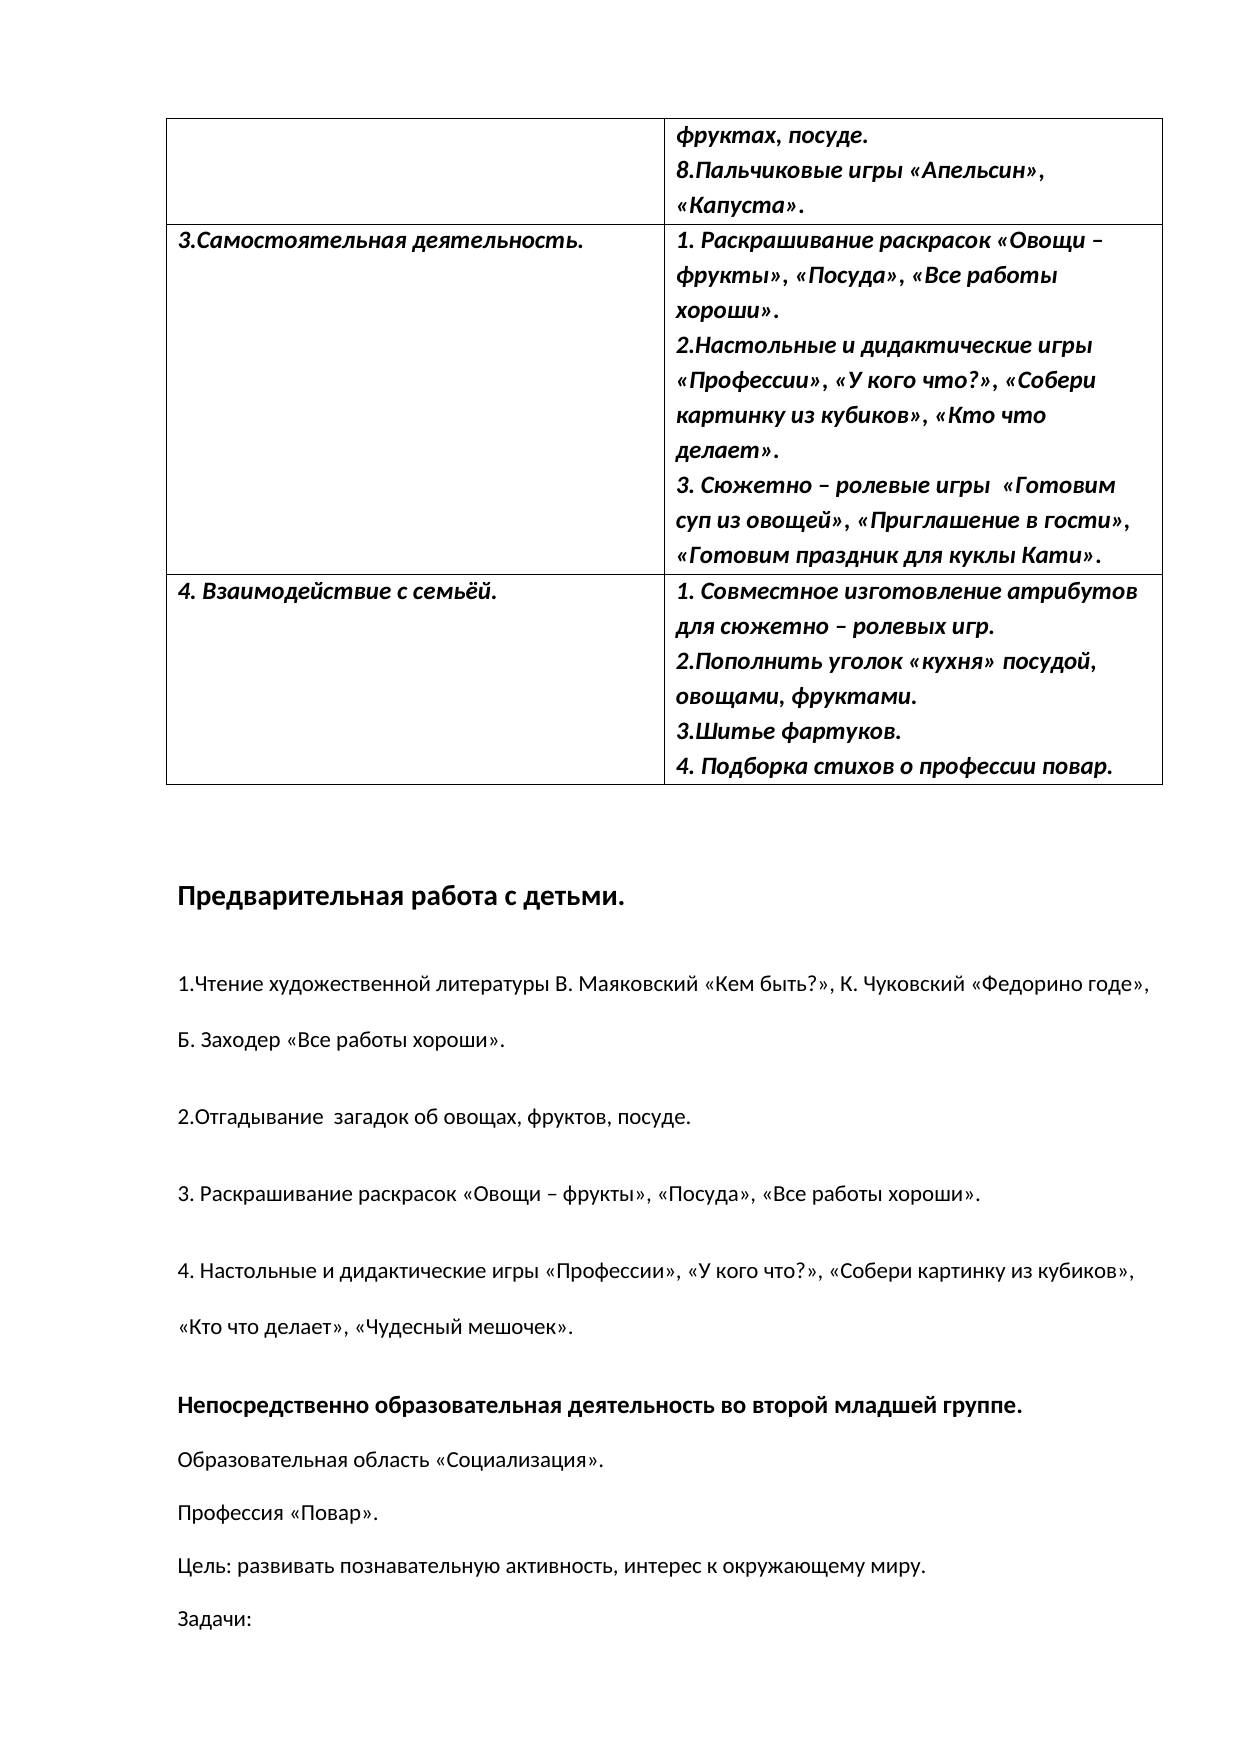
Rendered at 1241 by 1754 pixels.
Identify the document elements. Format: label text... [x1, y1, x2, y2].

text 3. Раскрашивание раскрасок «Овощи – фрукты», «Посуда», «Все работы хороши». [177, 1179, 1152, 1207]
table_cell 3.Самостоятельная деятельность. [167, 225, 664, 574]
text Задачи: [177, 1604, 1152, 1632]
text Предварительная работа с детьми. [177, 877, 1152, 913]
text Цель: развивать познавательную активность, интерес к окружающему миру. [177, 1551, 1152, 1579]
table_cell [167, 119, 664, 223]
table_cell 1. Раскрашивание раскрасок «Овощи – фрукты», «Посуда», «Все работы хороши». 2.Настольные и дидактические игры «Профессии», «У кого что?», «Собери картинку из кубиков», «Кто что делает». 3. Сюжетно – ролевые игры «Готовим суп из овощей», «Приглашение в гости», «Готовим праздник для куклы Кати». [665, 225, 1162, 574]
text 4. Настольные и дидактические игры «Профессии», «У кого что?», «Собери картинку из кубиков», «Кто что делает», «Чудесный мешочек». [177, 1256, 1152, 1340]
text 2.Отгадывание загадок об овощах, фруктов, посуде. [177, 1102, 1152, 1131]
text Образовательная область «Социализация». [177, 1445, 1152, 1473]
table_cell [665, 119, 1162, 223]
text Непосредственно образовательная деятельность во второй младшей группе. [177, 1389, 1152, 1420]
table_cell 1. Совместное изготовление атрибутов для сюжетно – ролевых игр. 2.Пополнить уголок «кухня» посудой, овощами, фруктами. 3.Шитье фартуков. 4. Подборка стихов о профессии повар. [665, 575, 1162, 784]
text Профессия «Повар». [177, 1498, 1152, 1526]
table_cell 4. Взаимодействие с семьёй. [167, 575, 664, 784]
text 1.Чтение художественной литературы В. Маяковский «Кем быть?», К. Чуковский «Федорино годе», Б. Заходер «Все работы хороши». [177, 969, 1152, 1054]
